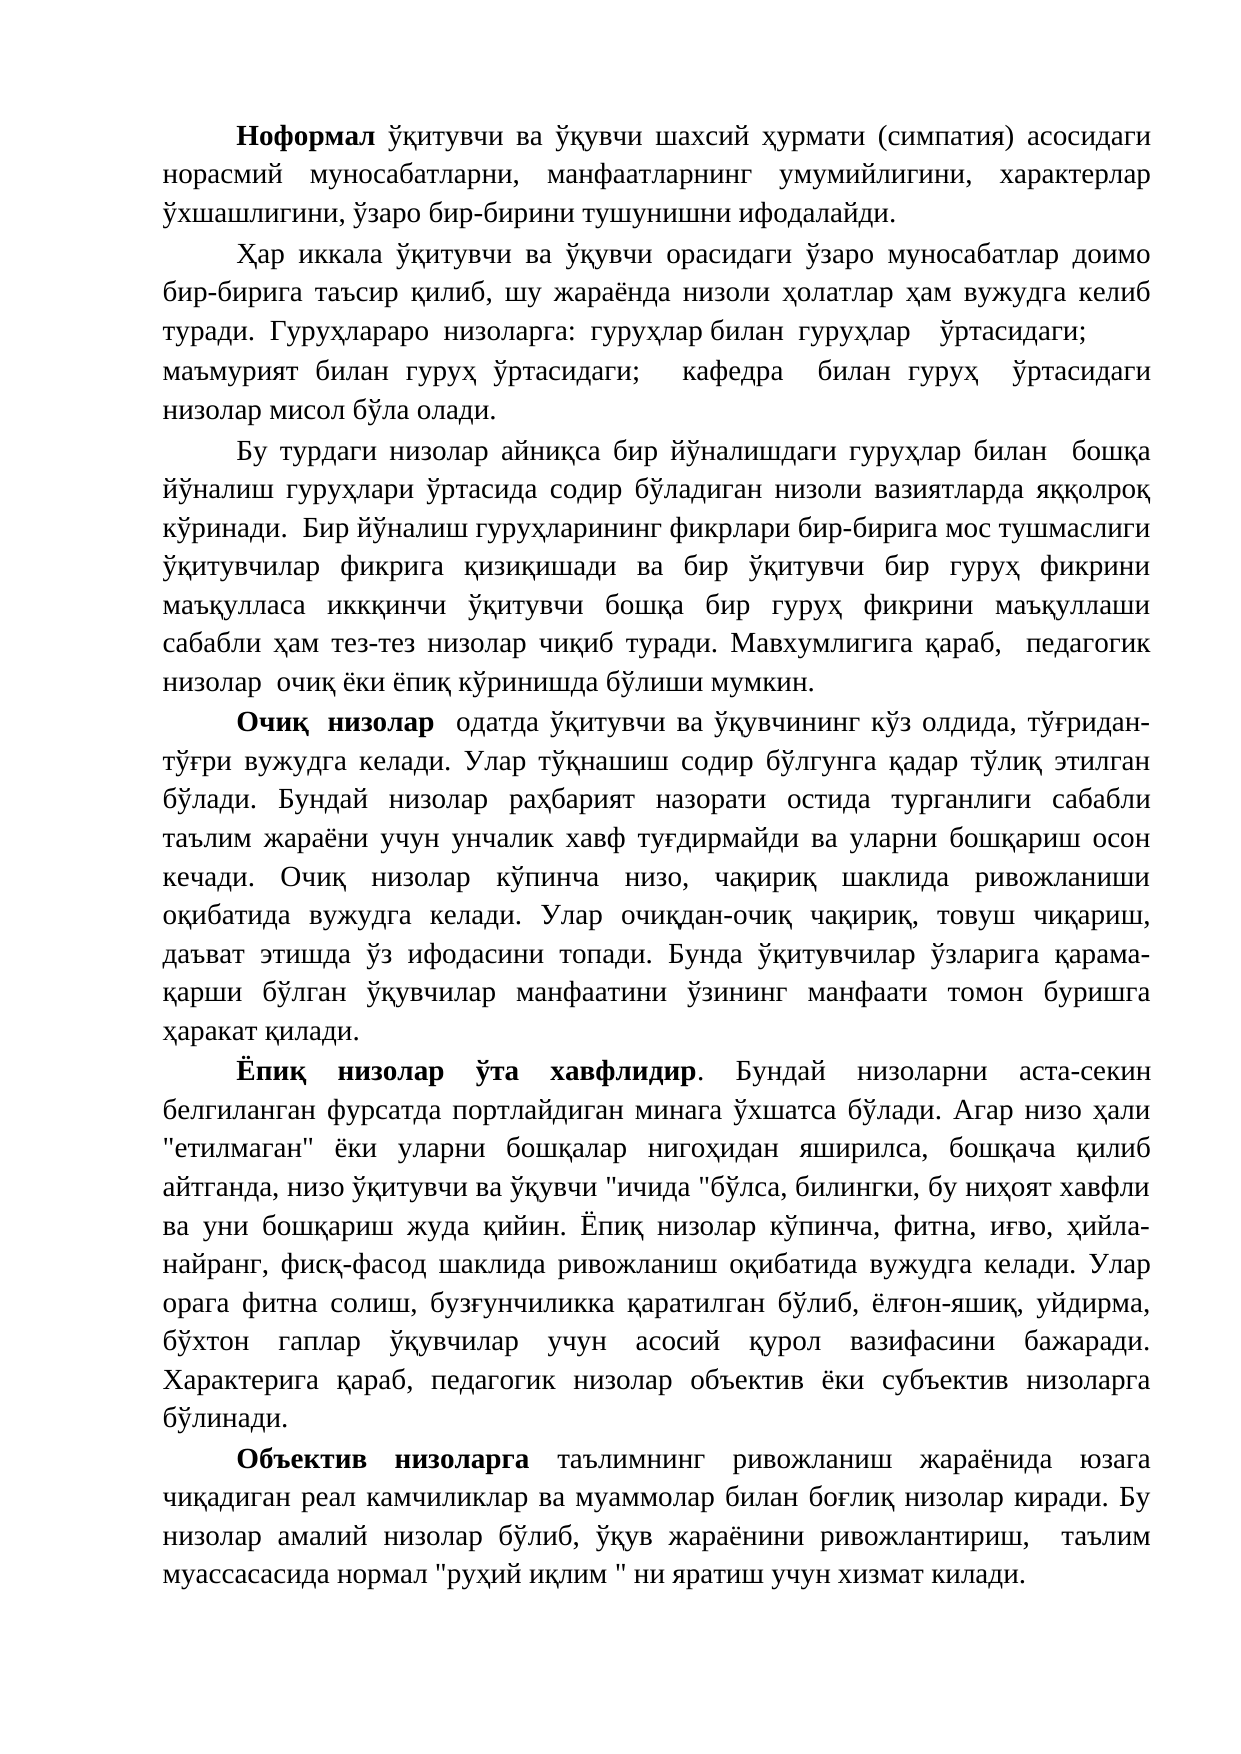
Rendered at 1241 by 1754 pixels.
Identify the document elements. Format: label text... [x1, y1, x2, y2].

text Ҳар иккала ўқитувчи ва ўқувчи орасидаги ўзаро муносабатлар доимо бир-бирига таъсир қилиб, шу жараёнда низоли ҳолатлар ҳам вужудга келиб туради. Гуруҳлараро низоларга: гуруҳлар билан гуруҳлар ўртасидаги; [162, 236, 1152, 346]
text Бу турдаги низолар айниқса бир йўналишдаги гуруҳлар билан бошқа йўналиш гуруҳлари ўртасида содир бўладиган низоли вазиятларда яққолроқ кўринади. Бир йўналиш гуруҳларининг фикрлари бир-бирига мос тушмаслиги ўқитувчилар фикрига қизиқишади ва бир ўқитувчи бир гуруҳ фикрини маъқулласа иккқинчи ўқитувчи бошқа бир гуруҳ фикрини маъқуллаши сабабли ҳам тез-тез низолар чиқиб туради. Мавхумлигига қараб, педагогик низолар очиқ ёки ёпиқ кўринишда бўлиши мумкин. [162, 433, 1152, 697]
text Ноформал ўқитувчи ва ўқувчи шахсий ҳурмати (симпатия) асосидаги норасмий муносабатларни, манфаатларнинг умумийлигини, характерлар ўхшашлигини, ўзаро бир-бирини тушунишни ифодалайди. [162, 118, 1152, 229]
text маъмурият билан гуруҳ ўртасидаги; кафедра билан гуруҳ ўртасидаги низолар мисол бўла олади. [162, 353, 1152, 426]
text Очиқ низолар одатда ўқитувчи ва ўқувчининг кўз олдида, тўғридан-тўғри вужудга келади. Улар тўқнашиш содир бўлгунга қадар тўлиқ этилган бўлади. Бундай низолар раҳбарият назорати остида турганлиги сабабли таълим жараёни учун унчалик хавф туғдирмайди ва уларни бошқариш осон кечади. Очиқ низолар кўпинча низо, чақириқ шаклида ривожланиши оқибатида вужудга келади. Улар очиқдан-очиқ чақириқ, товуш чиқариш, даъват этишда ўз ифодасини топади. Бунда ўқитувчилар ўзларига қарама-қарши бўлган ўқувчилар манфаатини ўзининг манфаати томон буришга ҳаракат қилади. [162, 704, 1152, 1046]
text Объектив низоларга таълимнинг ривожланиш жараёнида юзага чиқадиган реал камчиликлар ва муаммолар билан боғлиқ низолар киради. Бу низолар амалий низолар бўлиб, ўқув жараёнини ривожлантириш, таълим муассасасида нормал "руҳий иқлим " ни яратиш учун хизмат килади. [162, 1441, 1152, 1590]
text Ёпиқ низолар ўта хавфлидир. Бундай низоларни аста-секин белгиланган фурсатда портлайдиган минага ўхшатса бўлади. Агар низо ҳали "етилмаган" ёки уларни бошқалар нигоҳидан яширилса, бошқача қилиб айтганда, низо ўқитувчи ва ўқувчи "ичида "бўлса, билингки, бу ниҳоят хавфли ва уни бошқариш жуда қийин. Ёпиқ низолар кўпинча, фитна, иғво, ҳийла-найранг, фисқ-фасод шаклида ривожланиш оқибатида вужудга келади. Улар орага фитна солиш, бузғунчиликка қаратилган бўлиб, ёлғон-яшиқ, уйдирма, бўхтон гаплар ўқувчилар учун асосий қурол вазифасини бажаради. Характерига қараб, педагогик низолар объектив ёки субъектив низоларга бўлинади. [162, 1053, 1152, 1434]
